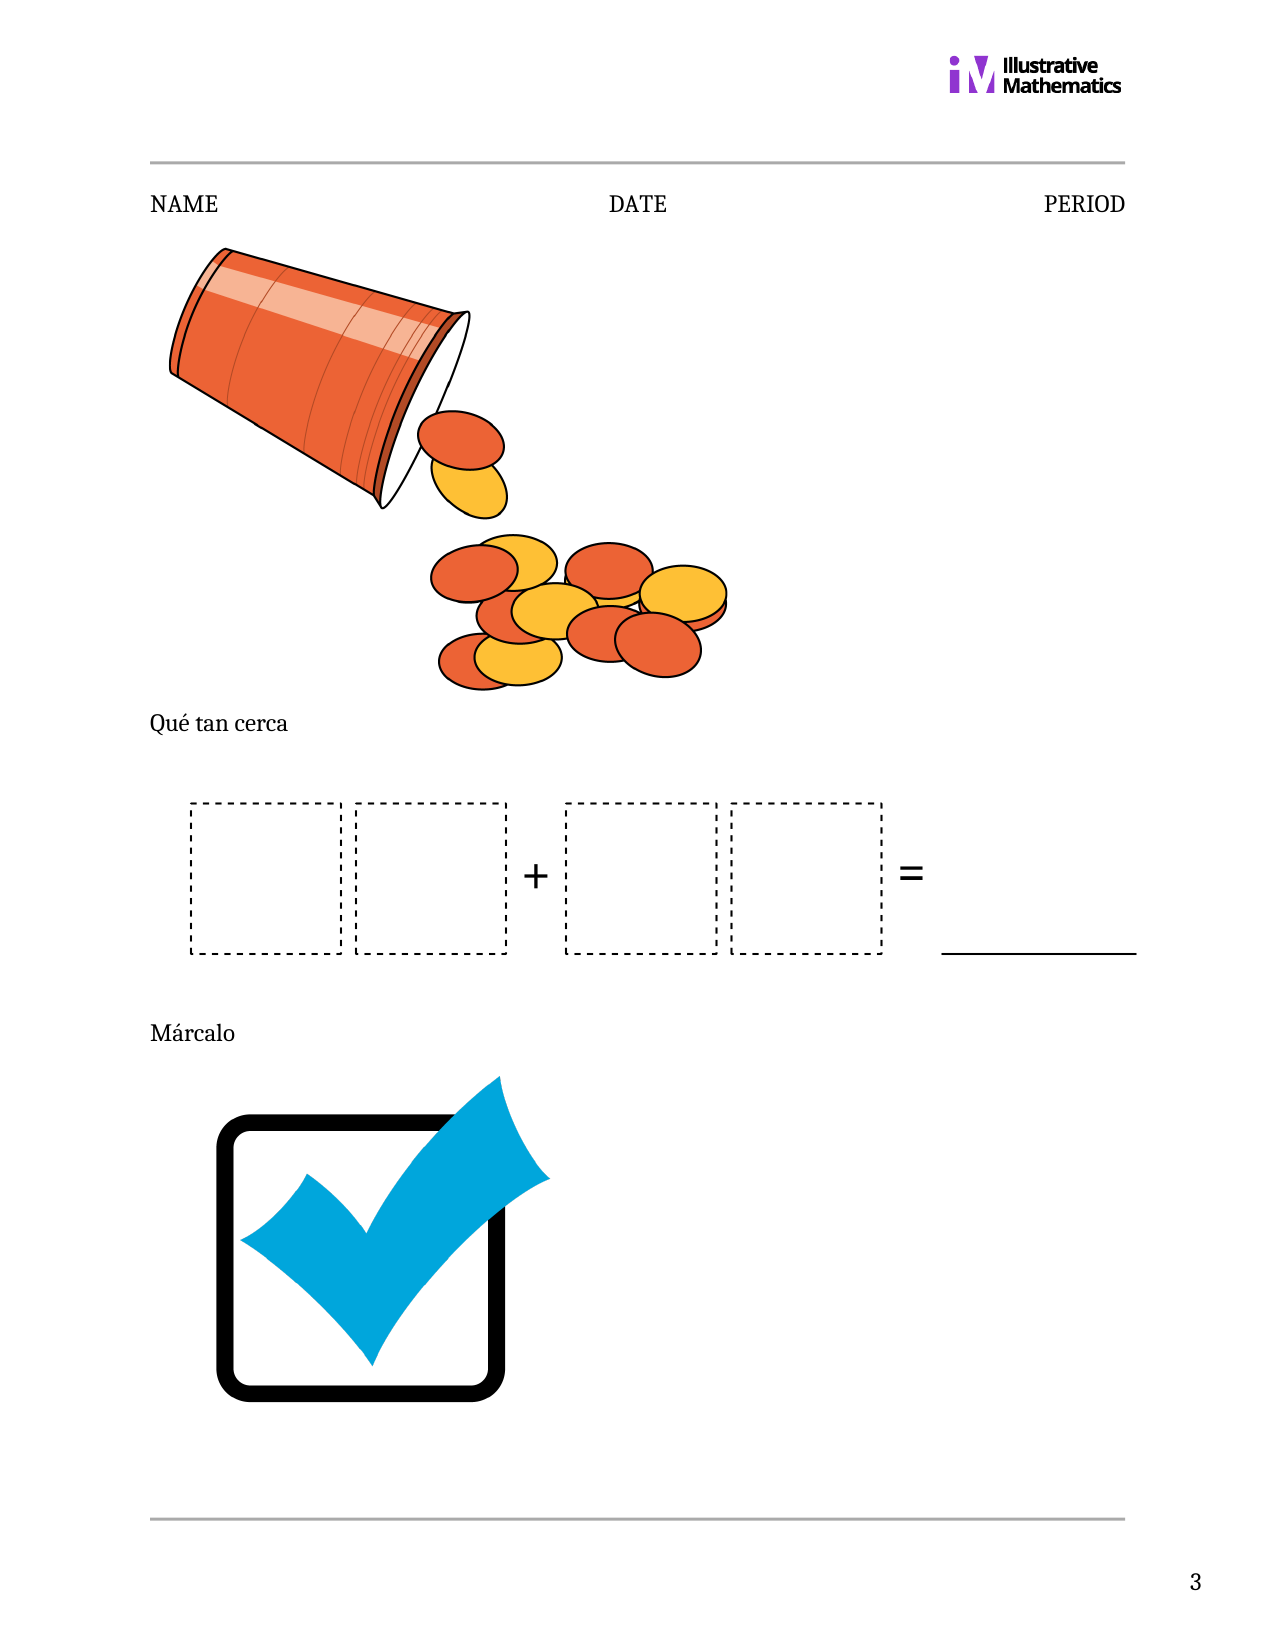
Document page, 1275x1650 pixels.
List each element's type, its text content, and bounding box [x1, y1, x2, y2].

picture [168, 1066, 553, 1450]
text Márcalo [150, 1019, 1125, 1048]
text Qué tan cerca [150, 709, 1125, 738]
picture [949, 55, 1121, 93]
picture [168, 247, 728, 691]
picture [168, 756, 1144, 1001]
